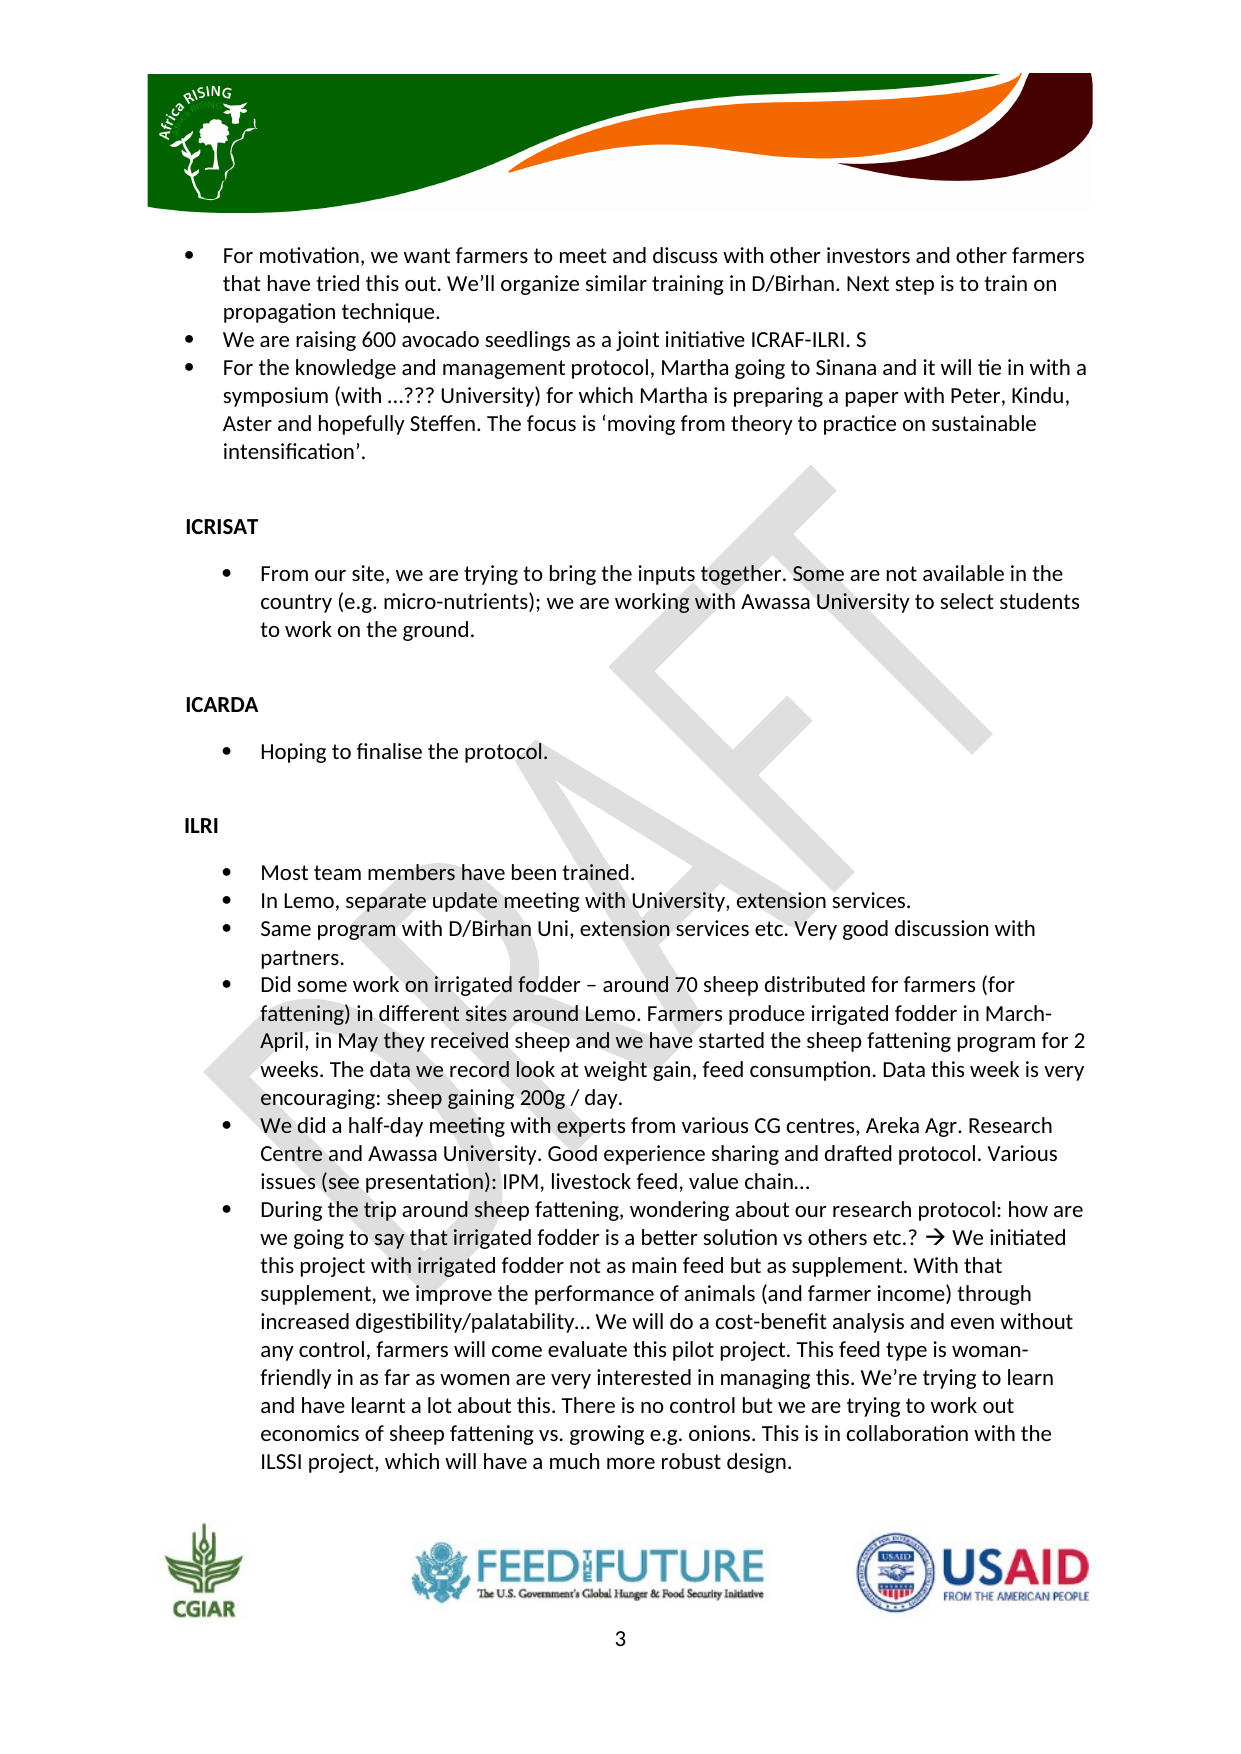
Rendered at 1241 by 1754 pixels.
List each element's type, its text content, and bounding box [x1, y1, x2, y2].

picture [151, 1521, 1089, 1625]
list From our site, we are trying to bring the inputs together. Some are not available in the country (e.g. micro-nutrients); we are working with Awassa University to select students to work on the ground. [223, 559, 1093, 643]
list Did some work on irrigated fodder – around 70 sheep distributed for farmers (for fattening) in different sites around Lemo. Farmers produce irrigated fodder in March-April, in May they received sheep and we have started the sheep fattening program for 2 weeks. The data we record look at weight gain, feed consumption. Data this week is very encouraging: sheep gaining 200g / day. [223, 971, 1093, 1111]
list Hoping to finalise the protocol. [223, 737, 1093, 765]
list Most team members have been trained. [223, 858, 1093, 887]
text ILRI [148, 812, 1093, 840]
text ICARDA [185, 690, 1093, 718]
list Same program with D/Birhan Uni, extension services etc. Very good discussion with partners. [223, 914, 1093, 971]
list During the trip around sheep fattening, wondering about our research protocol: how are we going to say that irrigated fodder is a better solution vs others etc.? We initiated this project with irrigated fodder not as main feed but as supplement. With that supplement, we improve the performance of animals (and farmer income) through increased digestibility/palatability… We will do a cost-benefit analysis and even without any control, farmers will come evaluate this pilot project. This feed type is woman-friendly in as far as women are very interested in managing this. We’re trying to learn and have learnt a lot about this. There is no control but we are trying to work out economics of sheep fattening vs. growing e.g. onions. This is in collaboration with the ILSSI project, which will have a much more robust design. [223, 1195, 1093, 1475]
list We are raising 600 avocado seedlings as a joint initiative ICRAF-ILRI. S [185, 325, 1093, 353]
picture [147, 73, 1093, 213]
list For motivation, we want farmers to meet and discuss with other investors and other farmers that have tried this out. We’ll organize similar training in D/Birhan. Next step is to train on propagation technique. [185, 241, 1093, 325]
list We did a half-day meeting with experts from various CG centres, Areka Agr. Research Centre and Awassa University. Good experience sharing and drafted protocol. Various issues (see presentation): IPM, livestock feed, value chain… [223, 1111, 1093, 1195]
list For the knowledge and management protocol, Martha going to Sinana and it will tie in with a symposium (with …??? University) for which Martha is preparing a paper with Peter, Kindu, Aster and hopefully Steffen. The focus is ‘moving from theory to practice on sustainable intensification’. [185, 353, 1093, 465]
text ICRISAT [185, 512, 1093, 540]
list In Lemo, separate update meeting with University, extension services. [223, 887, 1093, 914]
